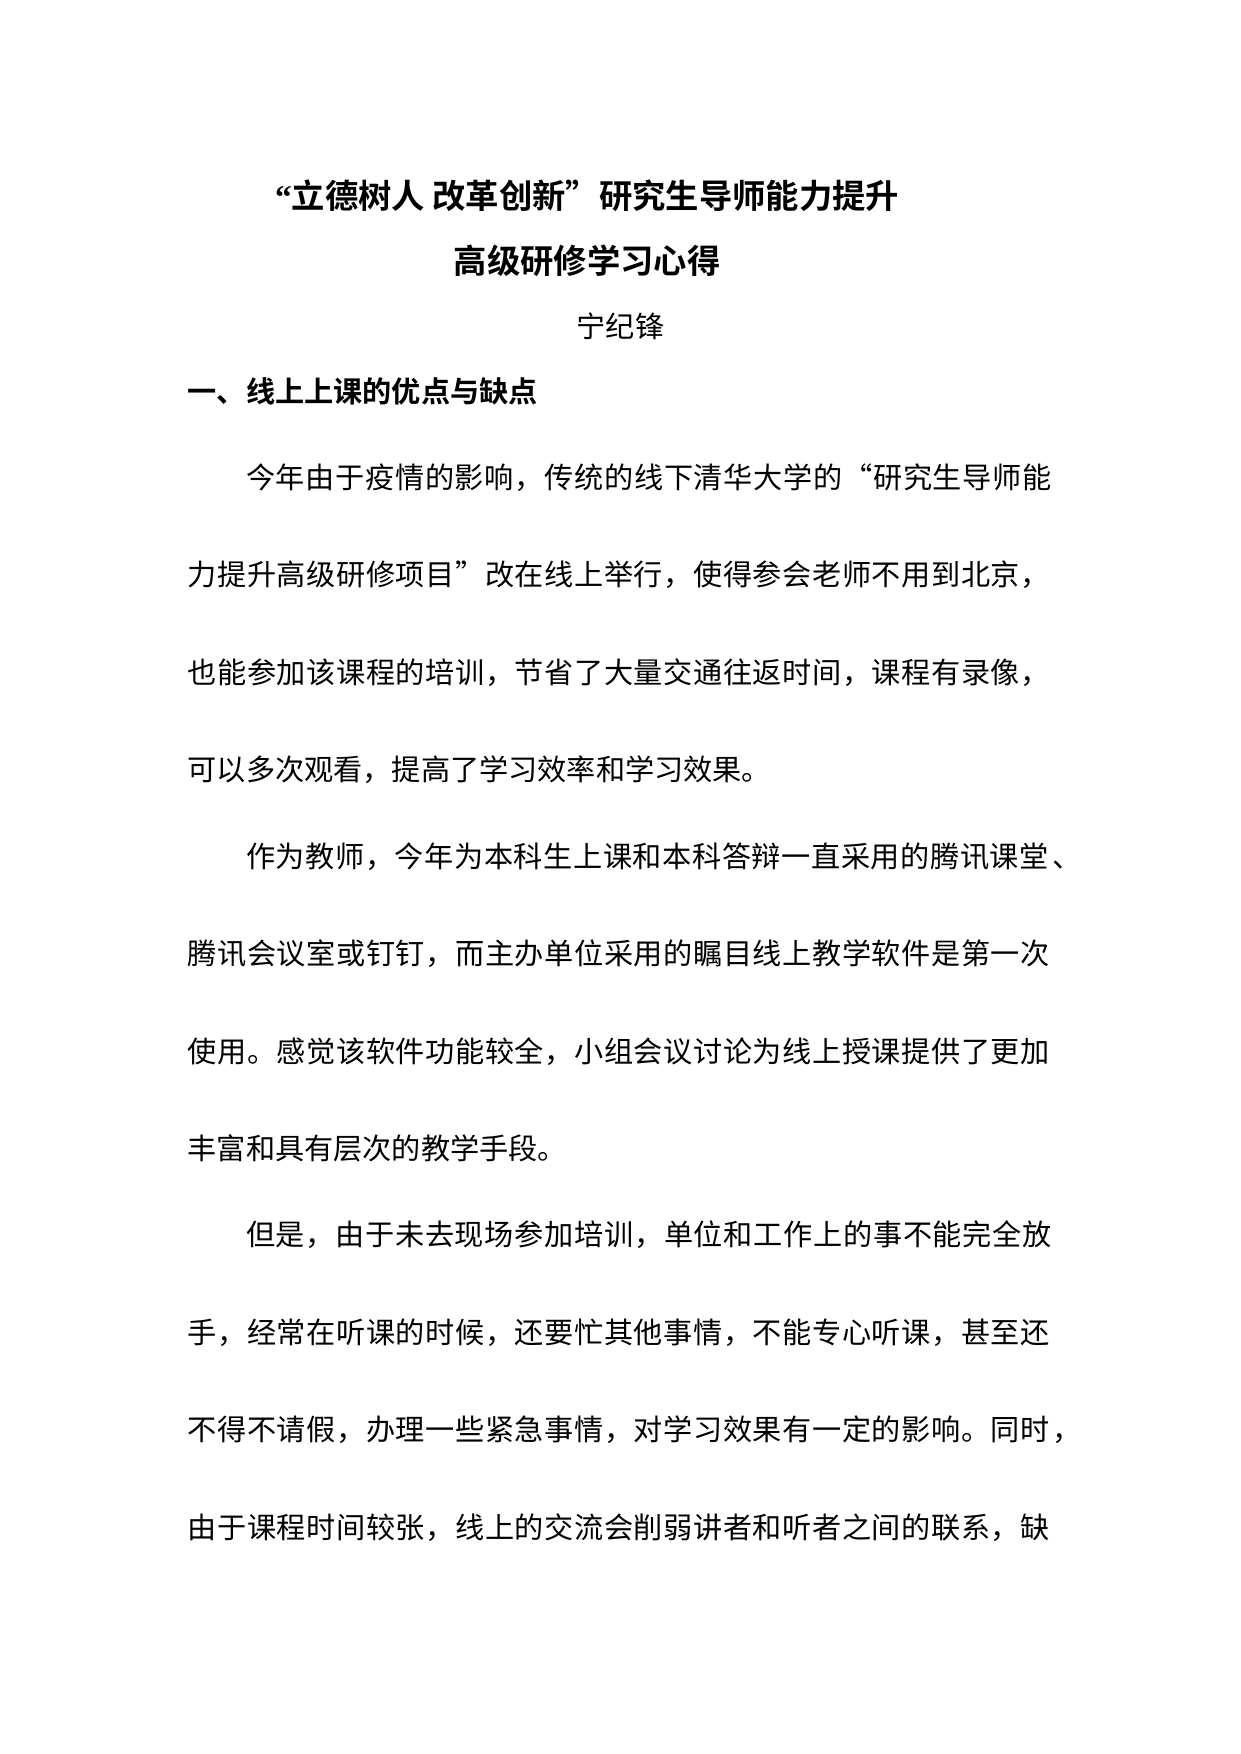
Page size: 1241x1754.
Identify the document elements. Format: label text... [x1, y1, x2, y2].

text 一、线上上课的优点与缺点 [187, 357, 1053, 422]
text 宁纪锋 [187, 292, 1053, 357]
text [187, 1200, 1053, 1558]
text 高级研修学习心得 [187, 227, 986, 292]
text “立德树人 改革创新”研究生导师能力提升 [187, 162, 986, 227]
text 作为教师，今年为本科生上课和本科答辩一直采用的腾讯课堂、腾讯会议室或钉钉，而主办单位采用的瞩目线上教学软件是第一次使用。感觉该软件功能较全，小组会议讨论为线上授课提供了更加丰富和具有层次的教学手段。 [187, 822, 1053, 1179]
text 今年由于疫情的影响，传统的线下清华大学的“研究生导师能力提升高级研修项目”改在线上举行，使得参会老师不用到北京，也能参加该课程的培训，节省了大量交通往返时间，课程有录像，可以多次观看，提高了学习效率和学习效果。 [187, 443, 1053, 801]
